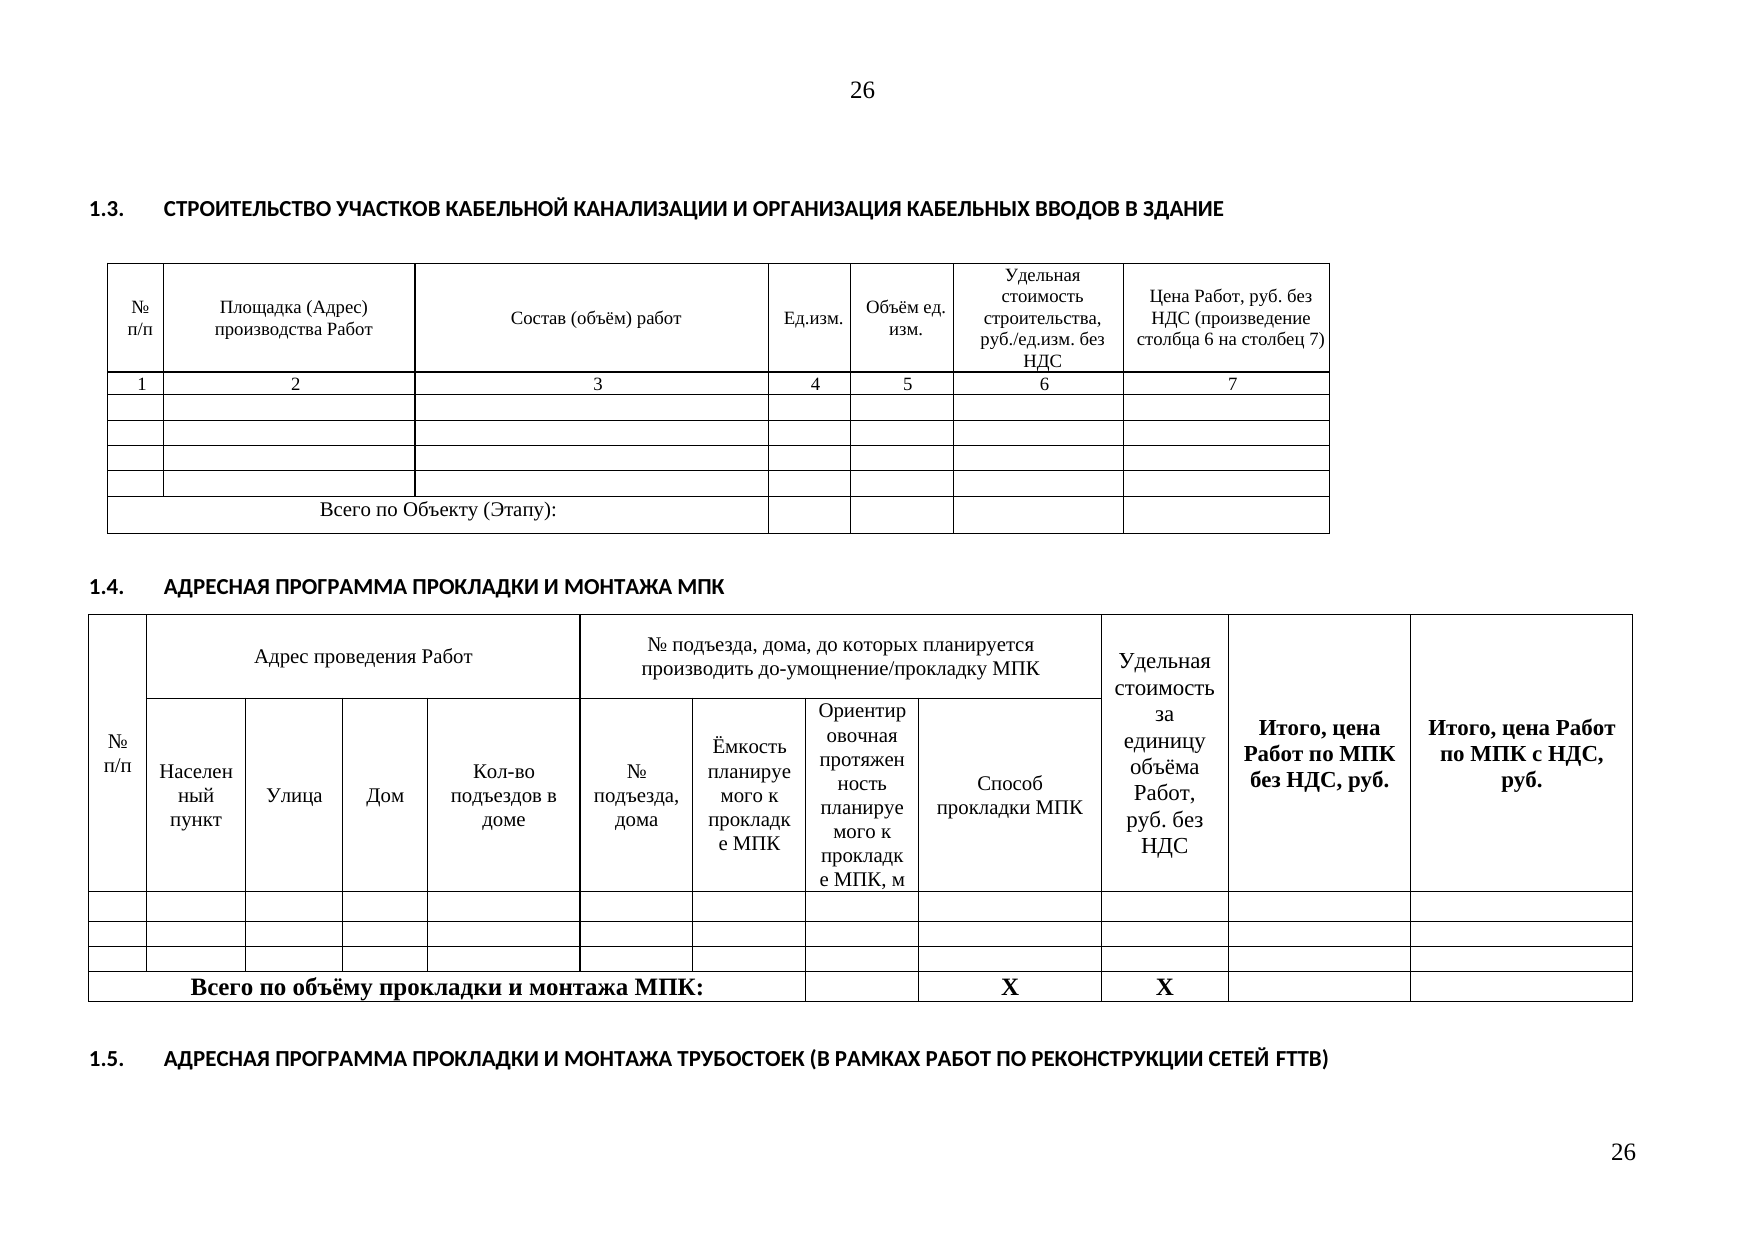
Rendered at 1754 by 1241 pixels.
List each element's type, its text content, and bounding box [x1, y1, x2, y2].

table_cell Населенный пункт [147, 699, 245, 891]
table_cell [416, 471, 768, 496]
table_cell [164, 395, 414, 420]
table_cell [851, 421, 953, 445]
table_cell [164, 471, 414, 496]
table_cell [164, 421, 414, 445]
table_cell [581, 892, 692, 921]
table_cell [1102, 922, 1228, 946]
title строительство участков кабельной канализации и Организация кабельных вводов в здание [89, 194, 1636, 222]
table_header Адрес проведения Работ [147, 615, 579, 697]
table_cell 2 [164, 373, 414, 394]
table_cell [147, 892, 245, 921]
table_cell [1411, 947, 1632, 971]
table_header Состав (объём) работ [416, 264, 768, 371]
table_cell [246, 947, 342, 971]
table_cell [1411, 972, 1632, 1001]
table_header Итого, цена Работ по МПК с НДС, руб. [1411, 615, 1632, 891]
table_cell [1102, 892, 1228, 921]
table_cell Дом [343, 699, 427, 891]
table_cell [851, 395, 953, 420]
title Адресная программа прокладки и монтажа МПК [89, 572, 1636, 600]
table_cell [1411, 922, 1632, 946]
table_cell [806, 922, 918, 946]
table_cell [1124, 395, 1329, 420]
table_cell [769, 395, 850, 420]
table_cell Улица [246, 699, 342, 891]
table_cell [954, 471, 1123, 496]
table_cell [851, 446, 953, 470]
table_header Объём ед. изм. [851, 264, 953, 371]
table_cell [164, 446, 414, 470]
table_cell [108, 446, 163, 470]
table_cell [954, 395, 1123, 420]
table_cell Всего по Объекту (Этапу): [108, 497, 768, 533]
table_cell [1411, 892, 1632, 921]
table_header Удельная стоимость строительства, руб./ед.изм. без НДС [954, 264, 1123, 371]
table_cell [581, 922, 692, 946]
table_cell Х [919, 972, 1101, 1001]
table_cell [693, 922, 805, 946]
table_cell [851, 471, 953, 496]
table_cell Всего по объёму прокладки и монтажа МПК: [89, 972, 805, 1001]
table_cell № подъезда, дома [581, 699, 692, 891]
table_header Удельная стоимость за единицу объёма Работ, руб. без НДС [1102, 615, 1228, 891]
table_cell [769, 497, 850, 533]
table_cell [954, 421, 1123, 445]
table_cell 7 [1124, 373, 1329, 394]
table_cell [806, 892, 918, 921]
table_cell 1 [108, 373, 163, 394]
table_cell [693, 892, 805, 921]
table_cell [428, 947, 579, 971]
table_cell [108, 395, 163, 420]
table_cell [954, 497, 1123, 533]
table_cell [769, 471, 850, 496]
table_cell 5 [851, 373, 953, 394]
table_cell [1124, 471, 1329, 496]
table_header № п/п [89, 615, 146, 891]
table_cell [1229, 972, 1410, 1001]
table_cell [428, 892, 579, 921]
table_cell [954, 446, 1123, 470]
table_cell [806, 947, 918, 971]
table_cell [108, 421, 163, 445]
table_cell Х [1102, 972, 1228, 1001]
table_cell Способ прокладки МПК [919, 699, 1101, 891]
table_cell [89, 922, 146, 946]
table_cell [1124, 497, 1329, 533]
table_cell [416, 395, 768, 420]
table_cell [1229, 947, 1410, 971]
table_cell [693, 947, 805, 971]
table_cell [89, 947, 146, 971]
table_cell [851, 497, 953, 533]
table_cell 3 [416, 373, 768, 394]
table_cell [806, 972, 918, 1001]
table_cell Ёмкость планируемого к прокладке МПК [693, 699, 805, 891]
table_cell [108, 471, 163, 496]
table_cell [919, 892, 1101, 921]
table_cell [1102, 947, 1228, 971]
table_cell [343, 922, 427, 946]
table_cell [147, 947, 245, 971]
table_cell 6 [954, 373, 1123, 394]
table_cell [246, 922, 342, 946]
title Адресная программа прокладки и монтажа трубостоек (в рамках работ по реконструкции сетей FTTB) [89, 1044, 1636, 1072]
table_cell [769, 446, 850, 470]
table_cell [343, 947, 427, 971]
table_header № подъезда, дома, до которых планируется производить до-умощнение/прокладку МПК [581, 615, 1101, 697]
table_cell [581, 947, 692, 971]
table_header Цена Работ, руб. без НДС (произведение столбца 6 на столбец 7) [1124, 264, 1329, 371]
table_cell [147, 922, 245, 946]
table_cell Ориентировочная протяженность планируемого к прокладке МПК, м [806, 699, 918, 891]
table_cell Кол-во подъездов в доме [428, 699, 579, 891]
table_cell [416, 446, 768, 470]
table_cell [246, 892, 342, 921]
table_cell [343, 892, 427, 921]
table_cell 4 [769, 373, 850, 394]
table_header Итого, цена Работ по МПК без НДС, руб. [1229, 615, 1410, 891]
table_cell [1124, 446, 1329, 470]
table_cell [1229, 892, 1410, 921]
table_cell [769, 421, 850, 445]
table_cell [89, 892, 146, 921]
table_cell [1124, 421, 1329, 445]
table_header Ед.изм. [769, 264, 850, 371]
table_cell [428, 922, 579, 946]
table_cell [919, 922, 1101, 946]
table_header Площадка (Адрес) производства Работ [164, 264, 414, 371]
table_cell [1229, 922, 1410, 946]
table_cell [919, 947, 1101, 971]
table_cell [416, 421, 768, 445]
table_header № п/п [108, 264, 163, 371]
